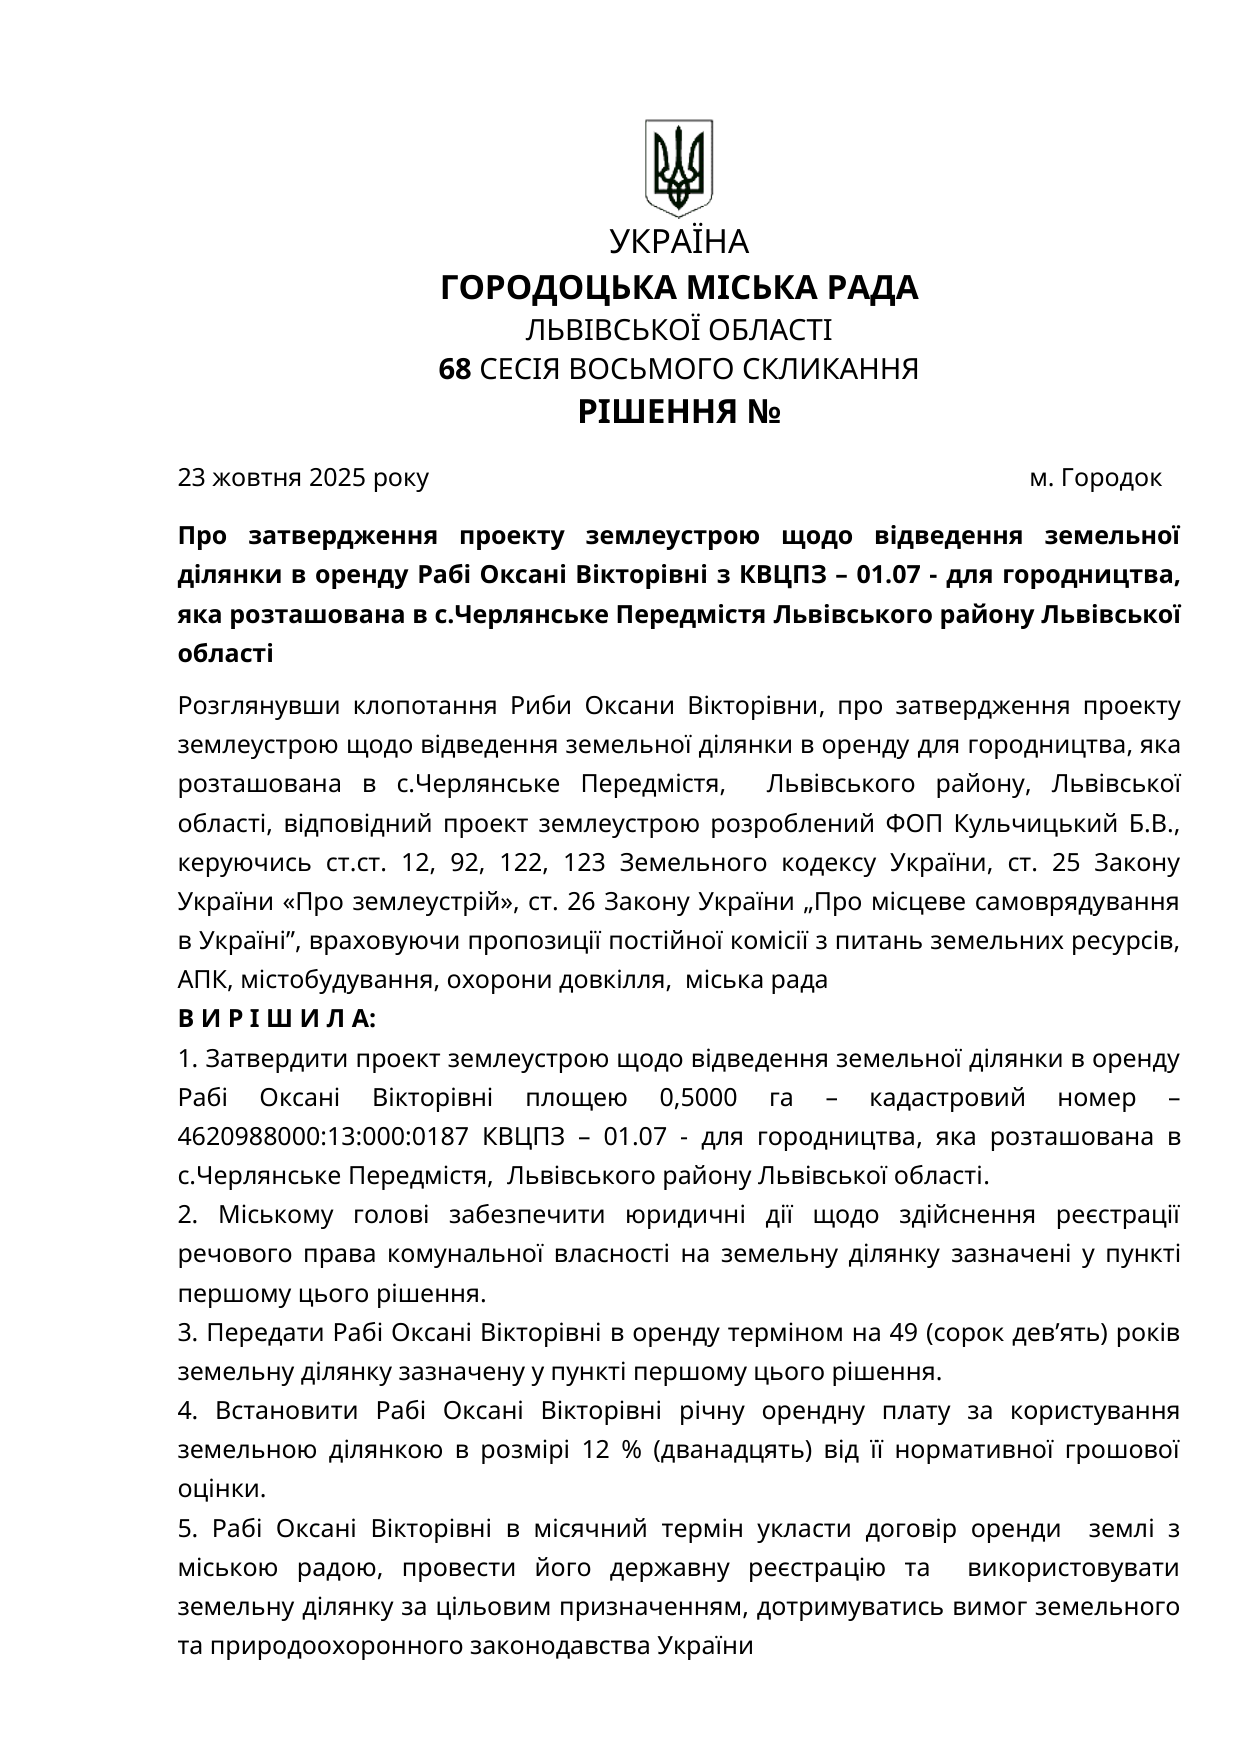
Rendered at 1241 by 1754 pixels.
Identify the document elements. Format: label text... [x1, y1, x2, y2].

text ГОРОДОЦЬКА МІСЬКА РАДА [177, 263, 1181, 309]
text 68 СЕСІЯ ВОСЬМОГО СКЛИКАННЯ [177, 349, 1181, 388]
text РІШЕННЯ № [177, 388, 1181, 434]
text Розглянувши клопотання Риби Оксани Вікторівни, про затвердження проекту землеустрою щодо відведення земельної ділянки в оренду для городництва, яка розташована в с.Черлянське Передмістя, Львівського району, Львівської області, відповідний проект землеустрою розроблений ФОП Кульчицький Б.В., керуючись ст.ст. 12, 92, 122, 123 Земельного кодексу України, ст. 25 Закону України «Про землеустрій», ст. 26 Закону України „Про місцеве самоврядування в Україні”, враховуючи пропозиції постійної комісії з питань земельних ресурсів, АПК, містобудування, охорони довкілля, міська рада [177, 688, 1181, 996]
picture [644, 118, 715, 219]
text 23 жовтня 2025 року м. Городок [177, 459, 1181, 493]
text УКРАЇНА [177, 218, 1181, 263]
text 4. Встановити Рабі Оксані Вікторівні річну орендну плату за користування земельною ділянкою в розмірі 12 % (дванадцять) від її нормативної грошової оцінки. [177, 1393, 1181, 1505]
text 1. Затвердити проект землеустрою щодо відведення земельної ділянки в оренду Рабі Оксані Вікторівні площею 0,5000 га – кадастровий номер – 4620988000:13:000:0187 КВЦПЗ – 01.07 - для городництва, яка розташована в с.Черлянське Передмістя, Львівського району Львівської області. [177, 1040, 1181, 1192]
text ЛЬВІВСЬКОЇ ОБЛАСТІ [177, 309, 1181, 349]
text 3. Передати Рабі Оксані Вікторівні в оренду терміном на 49 (сорок дев’ять) років земельну ділянку зазначену у пункті першому цього рішення. [177, 1314, 1181, 1388]
text 5. Рабі Оксані Вікторівні в місячний термін укласти договір оренди землі з міською радою, провести його державну реєстрацію та використовувати земельну ділянку за цільовим призначенням, дотримуватись вимог земельного та природоохоронного законодавства України [177, 1510, 1181, 1662]
text В И Р І Ш И Л А: [177, 1001, 1181, 1035]
text 2. Міському голові забезпечити юридичні дії щодо здійснення реєстрації речового права комунальної власності на земельну ділянку зазначені у пункті першому цього рішення. [177, 1197, 1181, 1309]
text Про затвердження проекту землеустрою щодо відведення земельної ділянки в оренду Рабі Оксані Вікторівні з КВЦПЗ – 01.07 - для городництва, яка розташована в с.Черлянське Передмістя Львівського району Львівської області [177, 518, 1181, 669]
